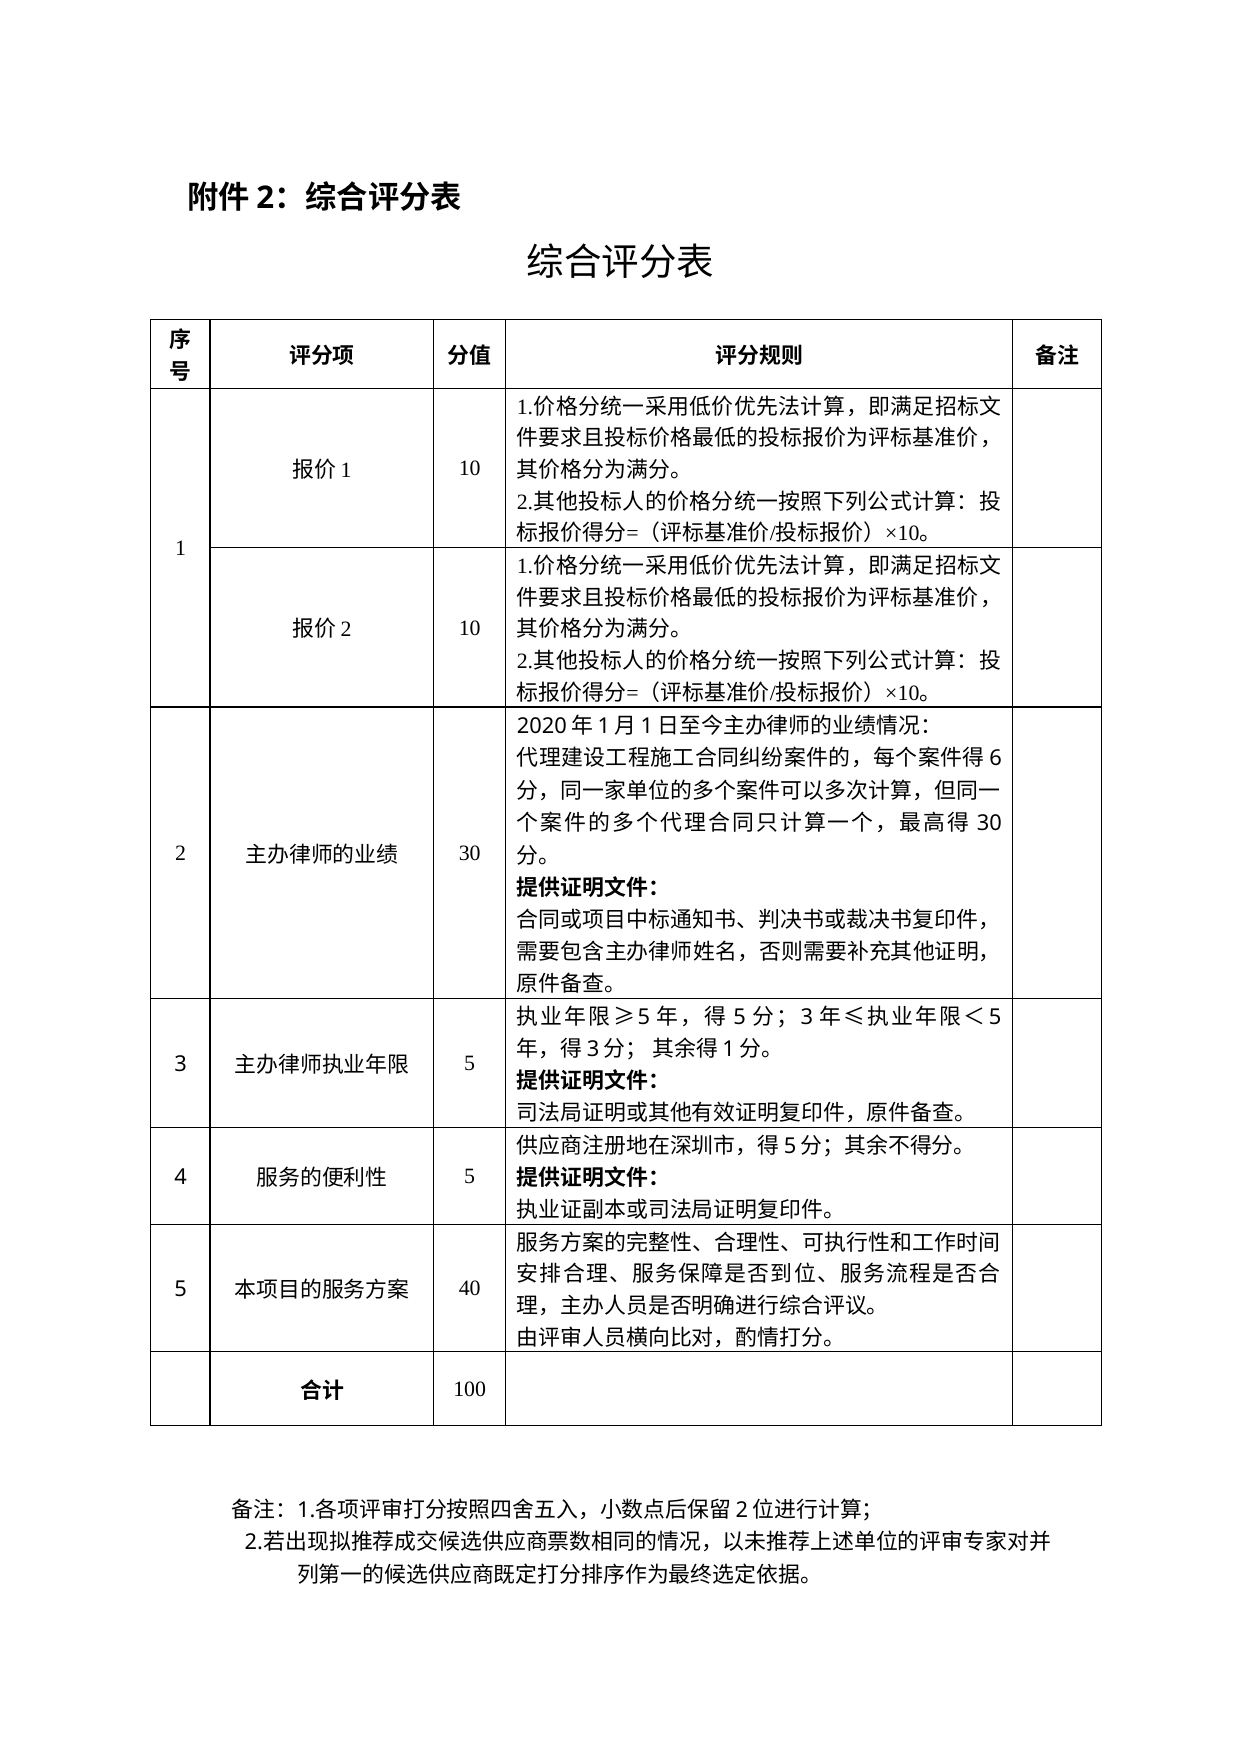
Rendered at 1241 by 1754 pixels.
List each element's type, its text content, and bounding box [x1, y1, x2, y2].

text 附件2：综合评分表 [187, 162, 1053, 227]
text 综合评分表 [187, 227, 1053, 292]
table_cell 30 [434, 708, 505, 997]
table_header 备注 [1013, 320, 1101, 388]
table_cell [1013, 548, 1101, 706]
table_cell 10 [434, 389, 505, 547]
table_cell 2020年1月1日至今主办律师的业绩情况： 代理建设工程施工合同纠纷案件的，每个案件得6分，同一家单位的多个案件可以多次计算，但同一个案件的多个代理合同只计算一个，最高得30分。 提供证明文件： 合同或项目中标通知书、判决书或裁决书复印件，需要包含主办律师姓名，否则需要补充其他证明，原件备查。 [506, 708, 1012, 997]
table_cell 执业年限≥5年，得5分；3年≤执业年限＜5年，得3分； 其余得1分。 提供证明文件： 司法局证明或其他有效证明复印件，原件备查。 [506, 999, 1012, 1127]
table_cell 主办律师的业绩 [211, 708, 433, 997]
table_cell 10 [434, 548, 505, 706]
text 备注：1.各项评审打分按照四舍五入，小数点后保留2位进行计算； [187, 1491, 1053, 1524]
table_header 序号 [151, 320, 209, 388]
text 2.若出现拟推荐成交候选供应商票数相同的情况，以未推荐上述单位的评审专家对并列第一的候选供应商既定打分排序作为最终选定依据。 [187, 1524, 1053, 1589]
table_cell 5 [434, 1128, 505, 1223]
table_cell [1013, 1352, 1101, 1425]
table_cell 报价2 [211, 548, 433, 706]
table_cell 100 [434, 1352, 505, 1425]
table_cell 4 [151, 1128, 209, 1223]
table_cell [1013, 389, 1101, 547]
table_cell [151, 1352, 209, 1425]
table_cell 1.价格分统一采用低价优先法计算，即满足招标文件要求且投标价格最低的投标报价为评标基准价，其价格分为满分。 2.其他投标人的价格分统一按照下列公式计算：投标报价得分=（评标基准价/投标报价）×10。 [506, 548, 1012, 706]
table_cell 1.价格分统一采用低价优先法计算，即满足招标文件要求且投标价格最低的投标报价为评标基准价，其价格分为满分。 2.其他投标人的价格分统一按照下列公式计算：投标报价得分=（评标基准价/投标报价）×10。 [506, 389, 1012, 547]
table_cell 本项目的服务方案 [211, 1225, 433, 1351]
table_cell 供应商注册地在深圳市，得5分；其余不得分。 提供证明文件： 执业证副本或司法局证明复印件。 [506, 1128, 1012, 1223]
table_cell 服务的便利性 [211, 1128, 433, 1223]
table_cell [1013, 708, 1101, 997]
table_cell 服务方案的完整性、合理性、可执行性和工作时间安排合理、服务保障是否到位、服务流程是否合理，主办人员是否明确进行综合评议。 由评审人员横向比对，酌情打分。 [506, 1225, 1012, 1351]
table_cell 主办律师执业年限 [211, 999, 433, 1127]
table_cell 报价1 [211, 389, 433, 547]
table_cell [1013, 1128, 1101, 1223]
table_cell 1 [151, 389, 209, 706]
table_cell [506, 1352, 1012, 1425]
table_cell 5 [151, 1225, 209, 1351]
table_cell 40 [434, 1225, 505, 1351]
table_cell [1013, 1225, 1101, 1351]
table_cell 3 [151, 999, 209, 1127]
table_header 分值 [434, 320, 505, 388]
table_cell 2 [151, 708, 209, 997]
table_cell 5 [434, 999, 505, 1127]
table_cell [1013, 999, 1101, 1127]
table_cell 合计 [211, 1352, 433, 1425]
table_header 评分规则 [506, 320, 1012, 388]
table_header 评分项 [211, 320, 433, 388]
